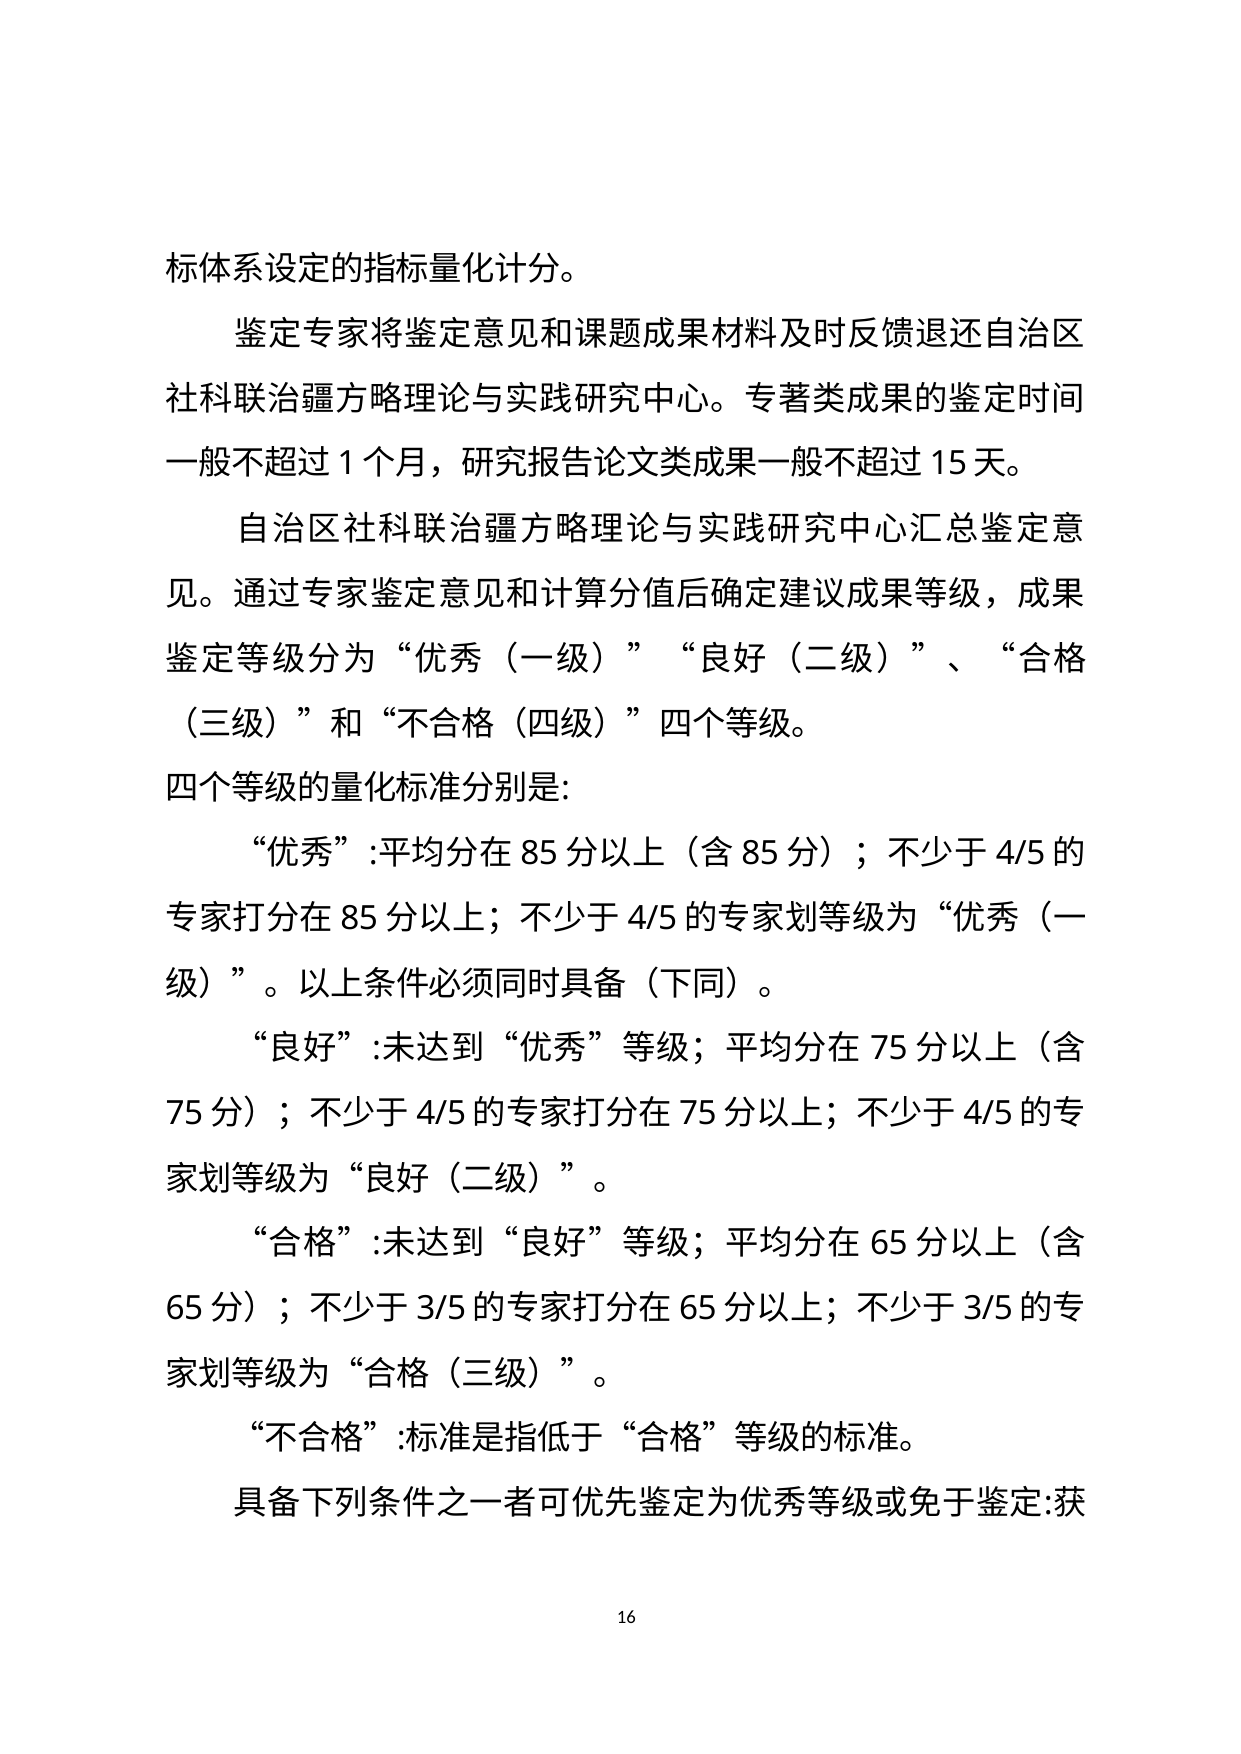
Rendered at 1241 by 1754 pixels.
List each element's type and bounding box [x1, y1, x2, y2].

text [165, 233, 1087, 1533]
